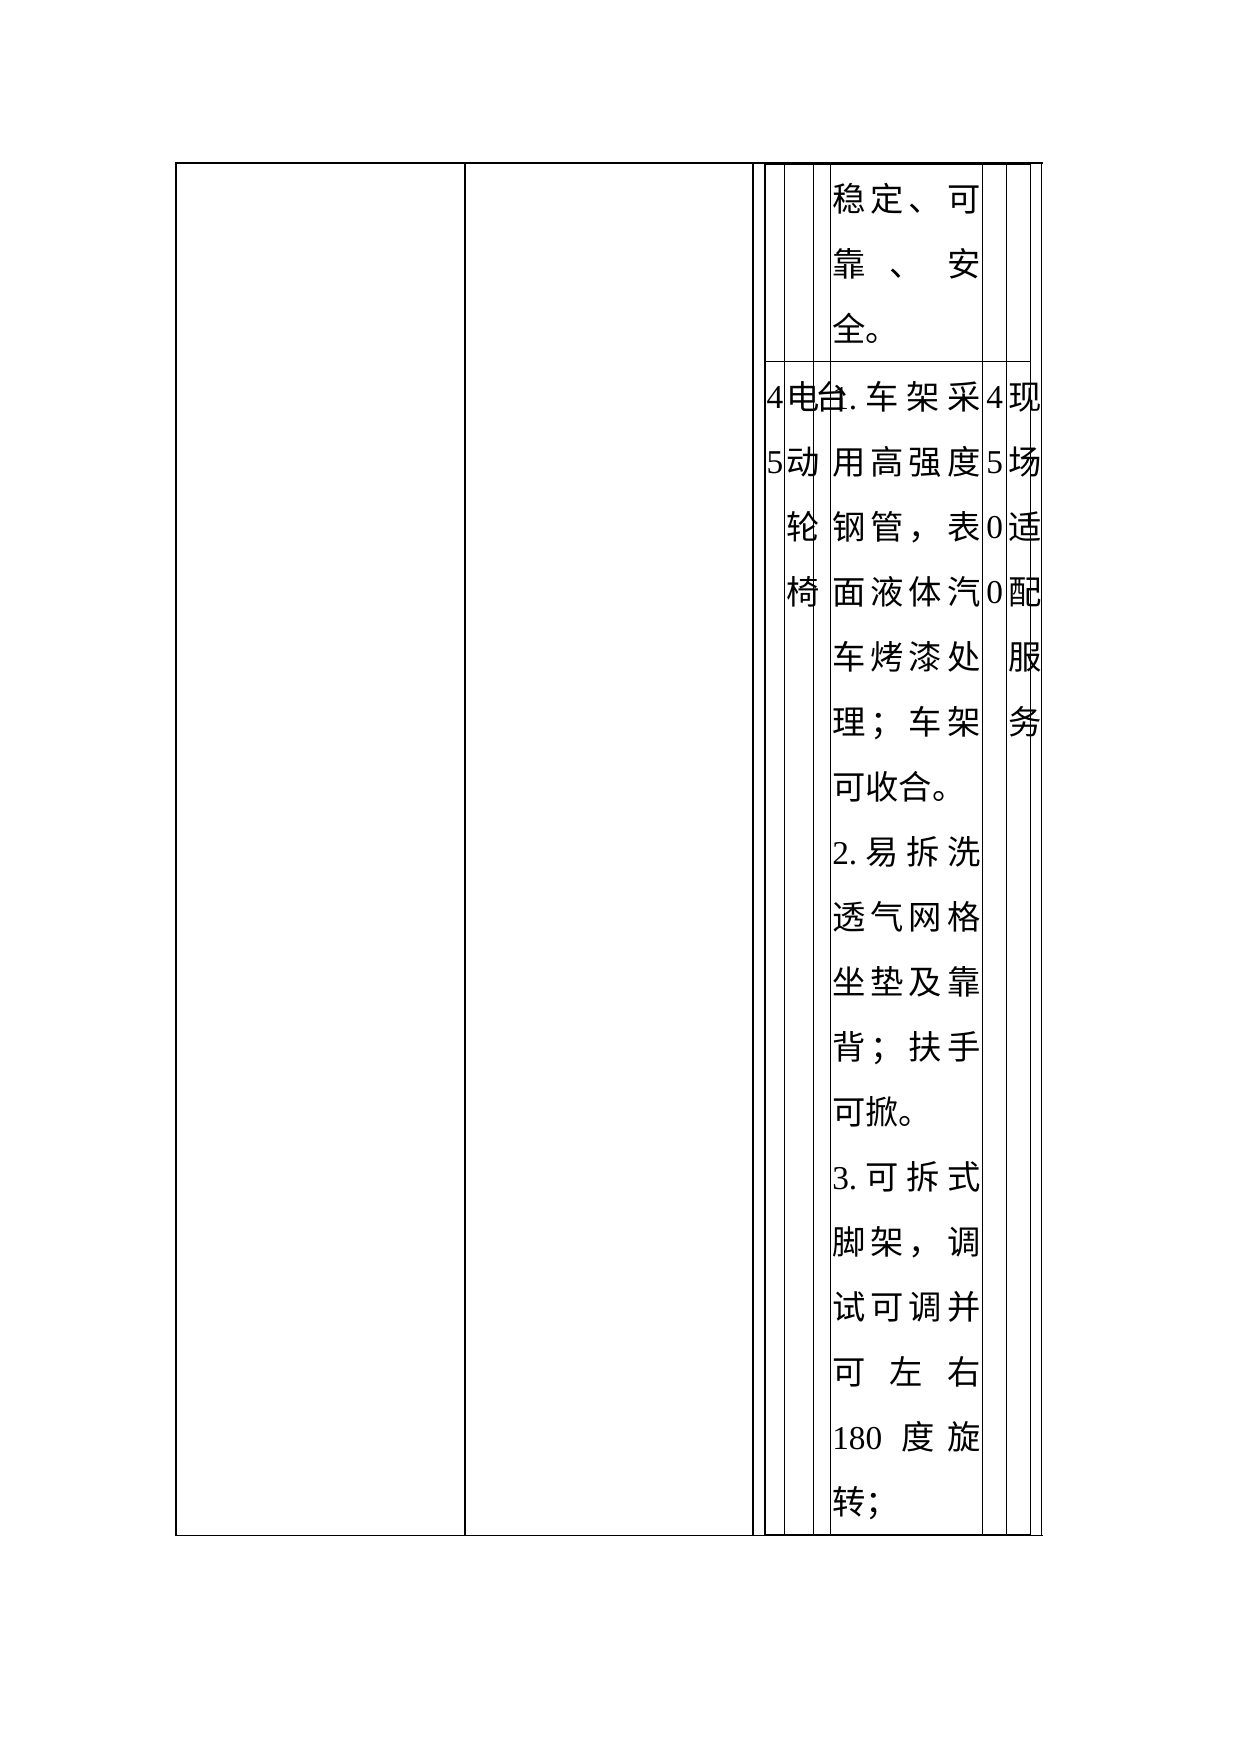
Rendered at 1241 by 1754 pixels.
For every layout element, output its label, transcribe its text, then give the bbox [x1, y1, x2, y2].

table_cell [766, 165, 784, 361]
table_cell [814, 165, 830, 361]
table_cell [177, 164, 464, 1535]
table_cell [814, 362, 830, 1534]
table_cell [983, 165, 1006, 361]
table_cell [983, 362, 1006, 1534]
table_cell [1007, 362, 1030, 1534]
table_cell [831, 165, 982, 361]
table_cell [766, 362, 784, 1534]
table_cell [1031, 164, 1041, 1535]
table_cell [1007, 165, 1030, 361]
table_cell 2 [466, 164, 752, 1535]
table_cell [785, 165, 813, 361]
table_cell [831, 362, 982, 1534]
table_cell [785, 362, 813, 1534]
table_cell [754, 164, 764, 1535]
